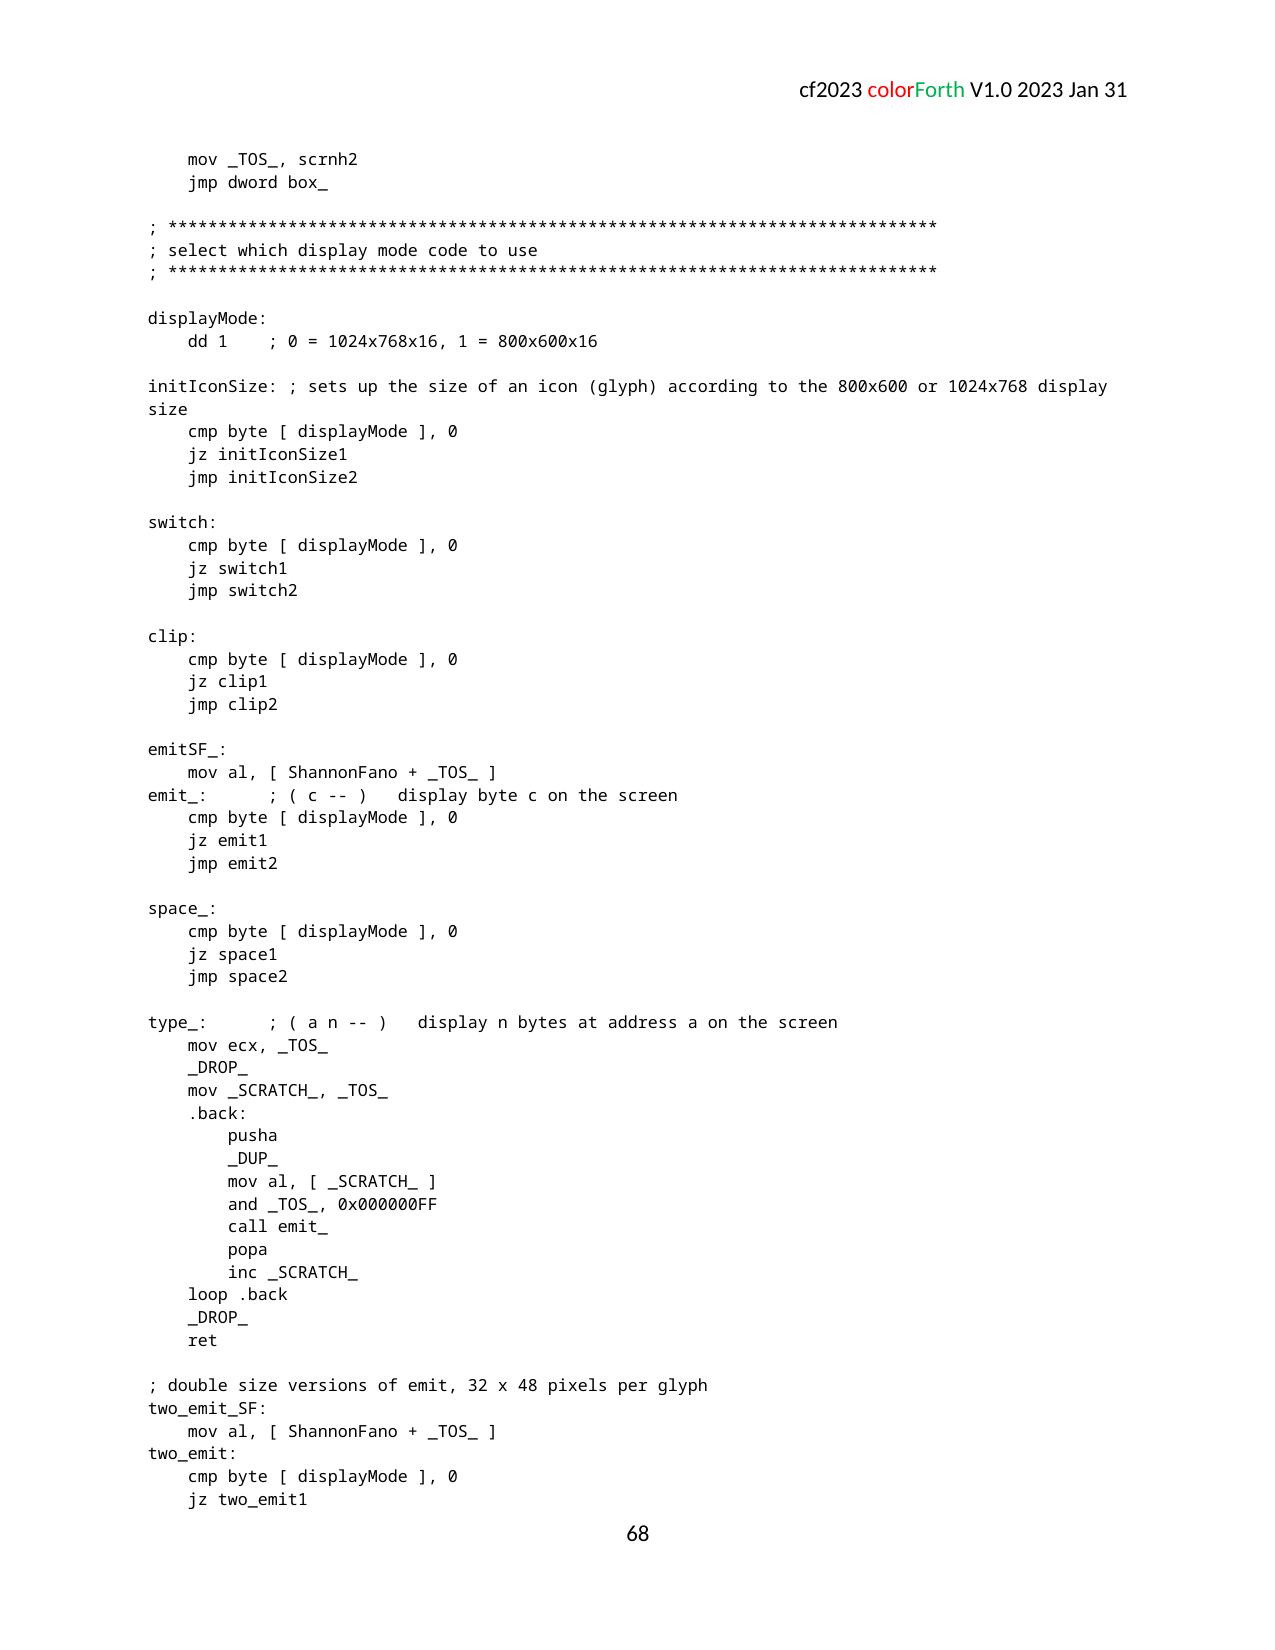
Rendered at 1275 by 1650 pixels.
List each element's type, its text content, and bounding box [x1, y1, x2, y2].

text switch: [148, 511, 1127, 534]
text dd 1 ; 0 = 1024x768x16, 1 = 800x600x16 [148, 329, 1127, 352]
text cmp byte [ displayMode ], 0 [148, 920, 1127, 942]
text popa [148, 1238, 1127, 1260]
text cmp byte [ displayMode ], 0 [148, 420, 1127, 443]
text ; select which display mode code to use [148, 238, 1127, 261]
text jmp emit2 [148, 852, 1127, 874]
text cmp byte [ displayMode ], 0 [148, 806, 1127, 829]
text jz switch1 [148, 556, 1127, 579]
text jz emit1 [148, 829, 1127, 852]
text cmp byte [ displayMode ], 0 [148, 647, 1127, 670]
text _DROP_ [148, 1306, 1127, 1328]
text mov al, [ _SCRATCH_ ] [148, 1169, 1127, 1192]
text clip: [148, 624, 1127, 647]
text jmp initIconSize2 [148, 466, 1127, 488]
text inc _SCRATCH_ [148, 1260, 1127, 1283]
text ; ***************************************************************************** [148, 261, 1127, 284]
text jmp clip2 [148, 693, 1127, 715]
text mov _SCRATCH_, _TOS_ [148, 1079, 1127, 1101]
text ; double size versions of emit, 32 x 48 pixels per glyph [148, 1374, 1127, 1397]
text ; ***************************************************************************** [148, 216, 1127, 238]
text call emit_ [148, 1215, 1127, 1238]
text emitSF_: [148, 738, 1127, 761]
text pusha [148, 1124, 1127, 1147]
text emit_: ; ( c -- ) display byte c on the screen [148, 783, 1127, 806]
text mov _TOS_, scrnh2 [148, 148, 1127, 170]
text initIconSize: ; sets up the size of an icon (glyph) according to the 800x600 or 1024x768 display size [148, 375, 1127, 420]
text cmp byte [ displayMode ], 0 [148, 534, 1127, 556]
text space_: [148, 897, 1127, 920]
text mov al, [ ShannonFano + _TOS_ ] [148, 1419, 1127, 1442]
text _DROP_ [148, 1056, 1127, 1079]
text jz initIconSize1 [148, 443, 1127, 466]
text jz space1 [148, 942, 1127, 965]
text two_emit_SF: [148, 1397, 1127, 1419]
text displayMode: [148, 307, 1127, 329]
text cmp byte [ displayMode ], 0 [148, 1465, 1127, 1487]
text mov ecx, _TOS_ [148, 1033, 1127, 1056]
text .back: [148, 1101, 1127, 1124]
text _DUP_ [148, 1147, 1127, 1169]
text jmp dword box_ [148, 170, 1127, 193]
text type_: ; ( a n -- ) display n bytes at address a on the screen [148, 1011, 1127, 1033]
text two_emit: [148, 1442, 1127, 1465]
text jz two_emit1 [148, 1487, 1127, 1510]
text loop .back [148, 1283, 1127, 1306]
text mov al, [ ShannonFano + _TOS_ ] [148, 761, 1127, 783]
text ret [148, 1328, 1127, 1351]
text jmp switch2 [148, 579, 1127, 602]
text and _TOS_, 0x000000FF [148, 1192, 1127, 1215]
text jmp space2 [148, 965, 1127, 988]
text jz clip1 [148, 670, 1127, 693]
